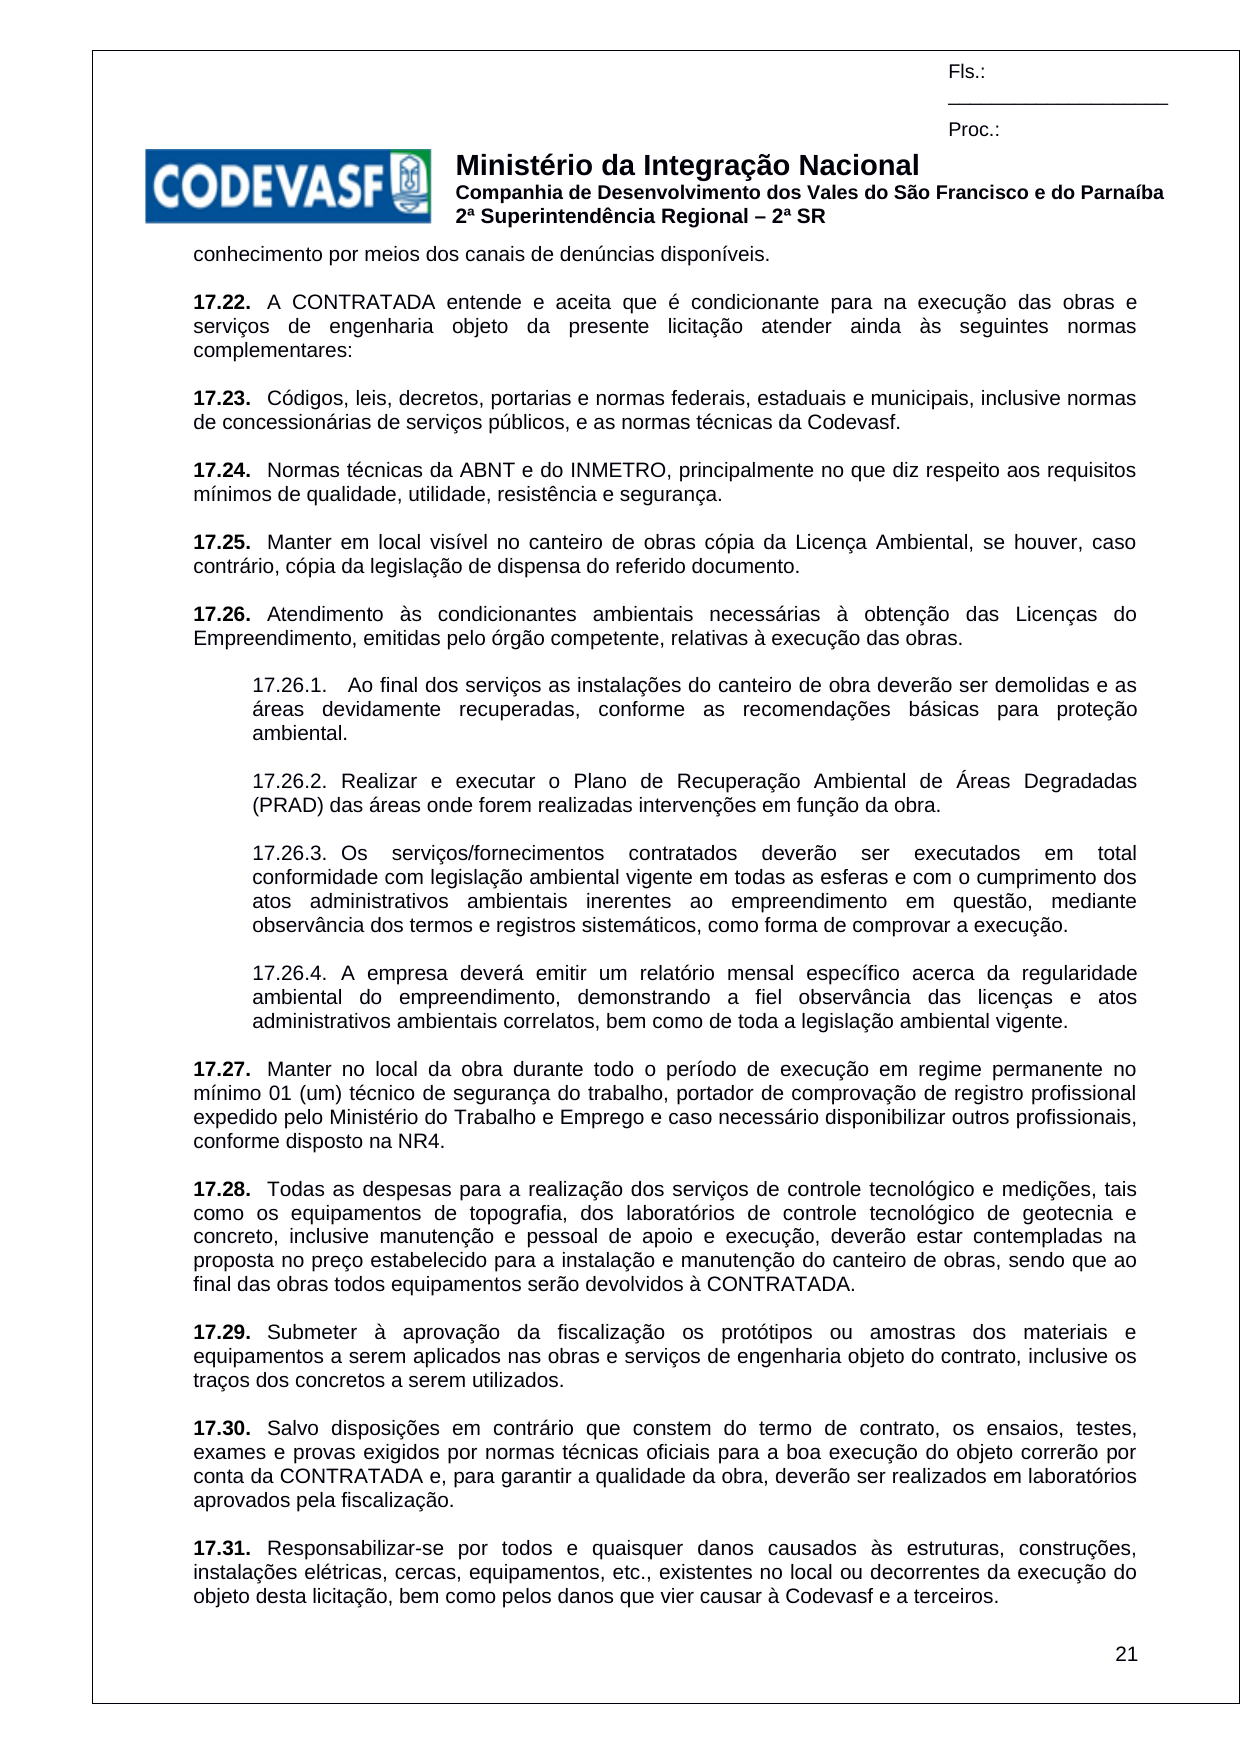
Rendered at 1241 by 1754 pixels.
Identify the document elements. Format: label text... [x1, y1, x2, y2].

subtitle Ao final dos serviços as instalações do canteiro de obra deverão ser demolidas e as áreas devidamente recuperadas, conforme as recomendações básicas para proteção ambiental. [252, 673, 1138, 745]
subtitle Realizar e executar o Plano de Recuperação Ambiental de Áreas Degradadas (PRAD) das áreas onde forem realizadas intervenções em função da obra. [252, 769, 1138, 817]
picture [145, 149, 433, 226]
subtitle Responsabilizar-se por todos e quaisquer danos causados às estruturas, construções, instalações elétricas, cercas, equipamentos, etc., existentes no local ou decorrentes da execução do objeto desta licitação, bem como pelos danos que vier causar à Codevasf e a terceiros. [193, 1536, 1138, 1608]
subtitle Todas as despesas para a realização dos serviços de controle tecnológico e medições, tais como os equipamentos de topografia, dos laboratórios de controle tecnológico de geotecnia e concreto, inclusive manutenção e pessoal de apoio e execução, deverão estar contempladas na proposta no preço estabelecido para a instalação e manutenção do canteiro de obras, sendo que ao final das obras todos equipamentos serão devolvidos à CONTRATADA. [193, 1176, 1138, 1296]
subtitle Submeter à aprovação da fiscalização os protótipos ou amostras dos materiais e equipamentos a serem aplicados nas obras e serviços de engenharia objeto do contrato, inclusive os traços dos concretos a serem utilizados. [193, 1320, 1138, 1392]
subtitle Normas técnicas da ABNT e do INMETRO, principalmente no que diz respeito aos requisitos mínimos de qualidade, utilidade, resistência e segurança. [193, 458, 1138, 506]
subtitle Manter em local visível no canteiro de obras cópia da Licença Ambiental, se houver, caso contrário, cópia da legislação de dispensa do referido documento. [193, 529, 1138, 577]
subtitle Códigos, leis, decretos, portarias e normas federais, estaduais e municipais, inclusive normas de concessionárias de serviços públicos, e as normas técnicas da Codevasf. [193, 386, 1138, 434]
subtitle Atendimento às condicionantes ambientais necessárias à obtenção das Licenças do Empreendimento, emitidas pelo órgão competente, relativas à execução das obras. [193, 601, 1138, 649]
subtitle Salvo disposições em contrário que constem do termo de contrato, os ensaios, testes, exames e provas exigidos por normas técnicas oficiais para a boa execução do objeto correrão por conta da CONTRATADA e, para garantir a qualidade da obra, deverão ser realizados em laboratórios aprovados pela fiscalização. [193, 1416, 1138, 1512]
subtitle Manter no local da obra durante todo o período de execução em regime permanente no mínimo 01 (um) técnico de segurança do trabalho, portador de comprovação de registro profissional expedido pelo Ministério do Trabalho e Emprego e caso necessário disponibilizar outros profissionais, conforme disposto na NR4. [193, 1057, 1138, 1152]
subtitle A CONTRATADA entende e aceita que é condicionante para na execução das obras e serviços de engenharia objeto da presente licitação atender ainda às seguintes normas complementares: [193, 290, 1138, 362]
subtitle Os serviços/fornecimentos contratados deverão ser executados em total conformidade com legislação ambiental vigente em todas as esferas e com o cumprimento dos atos administrativos ambientais inerentes ao empreendimento em questão, mediante observância dos termos e registros sistemáticos, como forma de comprovar a execução. [252, 841, 1138, 937]
subtitle A empresa deverá emitir um relatório mensal específico acerca da regularidade ambiental do empreendimento, demonstrando a fiel observância das licenças e atos administrativos ambientais correlatos, bem como de toda a legislação ambiental vigente. [252, 961, 1138, 1033]
